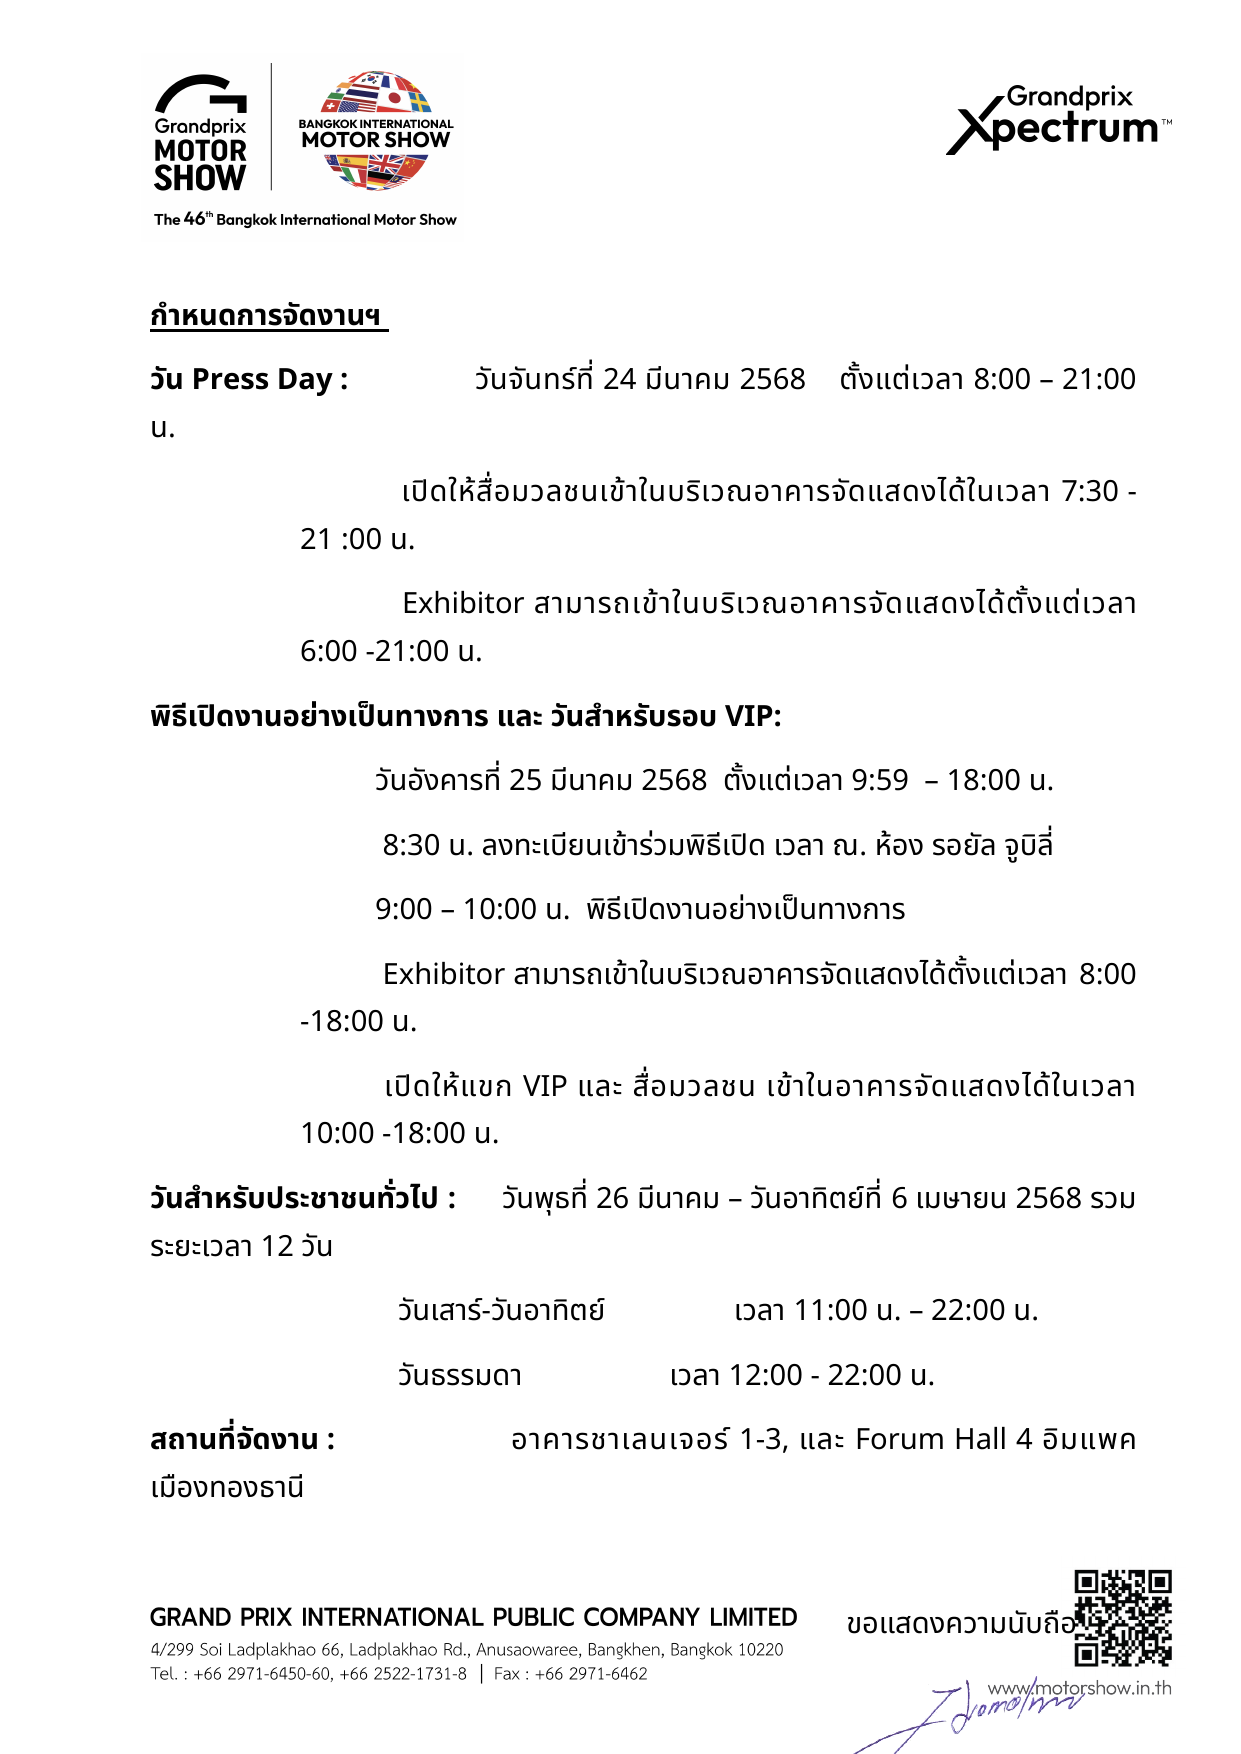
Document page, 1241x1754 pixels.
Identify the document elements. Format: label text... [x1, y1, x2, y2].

picture [140, 53, 464, 242]
picture [807, 1556, 1187, 1754]
picture [946, 85, 1172, 155]
text สถานที่จัดงาน : อาคารชาเลนเจอร์ 1-3, และ Forum Hall 4 อิมแพค เมืองทองธานี [150, 1418, 1137, 1510]
text กำหนดการจัดงานฯ [150, 294, 1137, 338]
text วันสำหรับประชาชนทั่วไป : วันพุธที่ 26 มีนาคม – วันอาทิตย์ที่ 6 เมษายน 2568 รวมระยะเวลา 12 วัน [150, 1177, 1137, 1269]
text วัน Press Day : วันจันทร์ที่ 24 มีนาคม 2568 ตั้งแต่เวลา 8:00 – 21:00 น. [150, 358, 1137, 450]
text วันธรรมดา เวลา 12:00 - 22:00 น. [150, 1354, 1137, 1398]
text เปิดให้แขก VIP และ สื่อมวลชน เข้าในอาคารจัดแสดงได้ในเวลา 10:00 -18:00 น. [300, 1065, 1137, 1157]
text วันอังคารที่ 25 มีนาคม 2568 ตั้งแต่เวลา 9:59 – 18:00 น. [300, 759, 1137, 804]
text Exhibitor สามารถเข้าในบริเวณอาคารจัดแสดงได้ตั้งแต่เวลา 8:00 -18:00 น. [300, 953, 1137, 1045]
picture [141, 1600, 801, 1686]
text เปิดให้สื่อมวลชนเข้าในบริเวณอาคารจัดแสดงได้ในเวลา 7:30 -21 :00 น. [300, 471, 1137, 563]
text 9:00 – 10:00 น. พิธีเปิดงานอย่างเป็นทางการ [300, 888, 1137, 933]
text วันเสาร์-วันอาทิตย์ เวลา 11:00 น. – 22:00 น. [150, 1289, 1137, 1334]
text พิธีเปิดงานอย่างเป็นทางการ และ วันสำหรับรอบ VIP: [150, 695, 1137, 739]
text 8:30 น. ลงทะเบียนเข้าร่วมพิธีเปิด เวลา ณ. ห้อง รอยัล จูบิลี่ [300, 824, 1137, 868]
text Exhibitor สามารถเข้าในบริเวณอาคารจัดแสดงได้ตั้งแต่เวลา 6:00 -21:00 น. [300, 583, 1137, 675]
